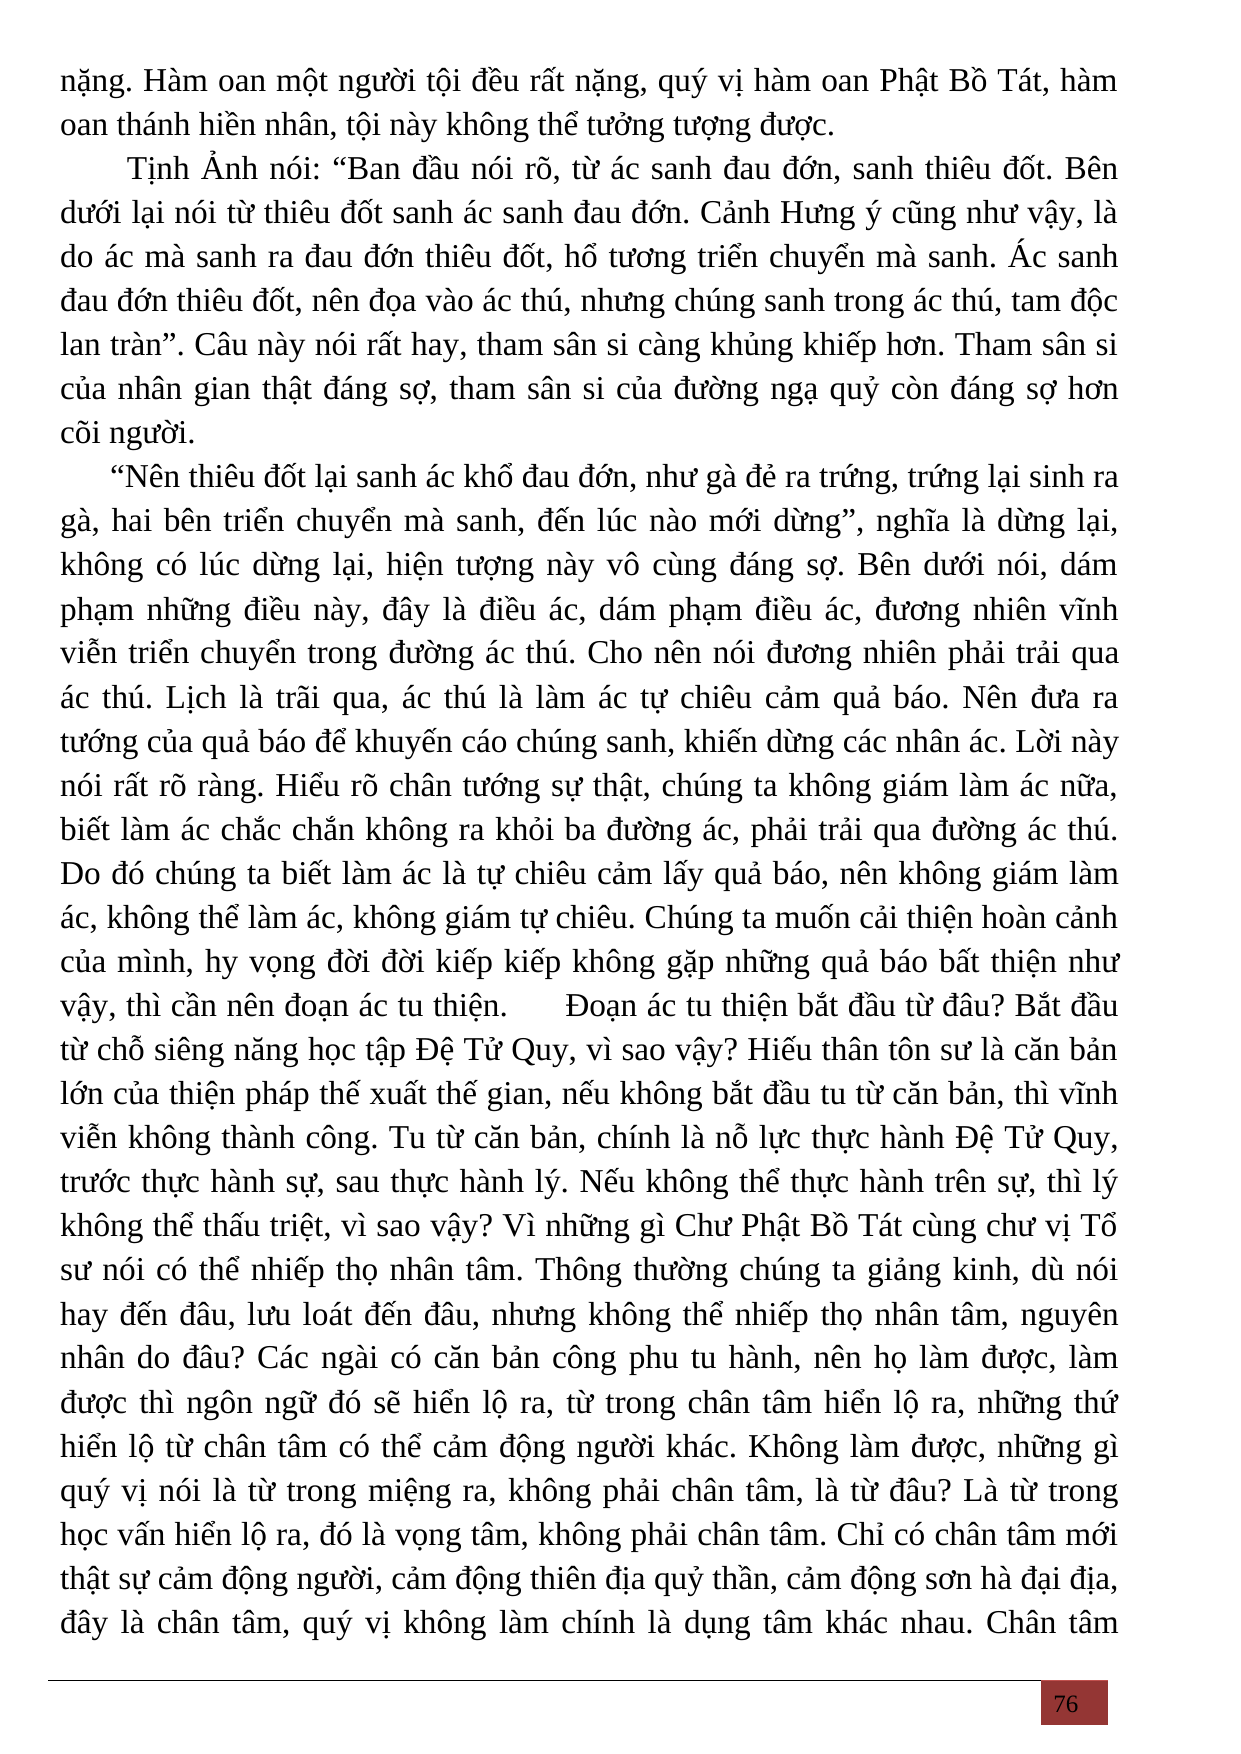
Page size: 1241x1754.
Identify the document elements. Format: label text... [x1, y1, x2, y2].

text Tịnh Ảnh nói: “Ban đầu nói rõ, từ ác sanh đau đớn, sanh thiêu đốt. Bên dưới lại nói từ thiêu đốt sanh ác sanh đau đớn. Cảnh Hưng ý cũng như vậy, là do ác mà sanh ra đau đớn thiêu đốt, hổ tương triển chuyển mà sanh. Ác sanh đau đớn thiêu đốt, nên đọa vào ác thú, nhưng chúng sanh trong ác thú, tam độc lan tràn”. Câu này nói rất hay, tham sân si càng khủng khiếp hơn. Tham sân si của nhân gian thật đáng sợ, tham sân si của đường ngạ quỷ còn đáng sợ hơn cõi người. [60, 148, 1120, 451]
